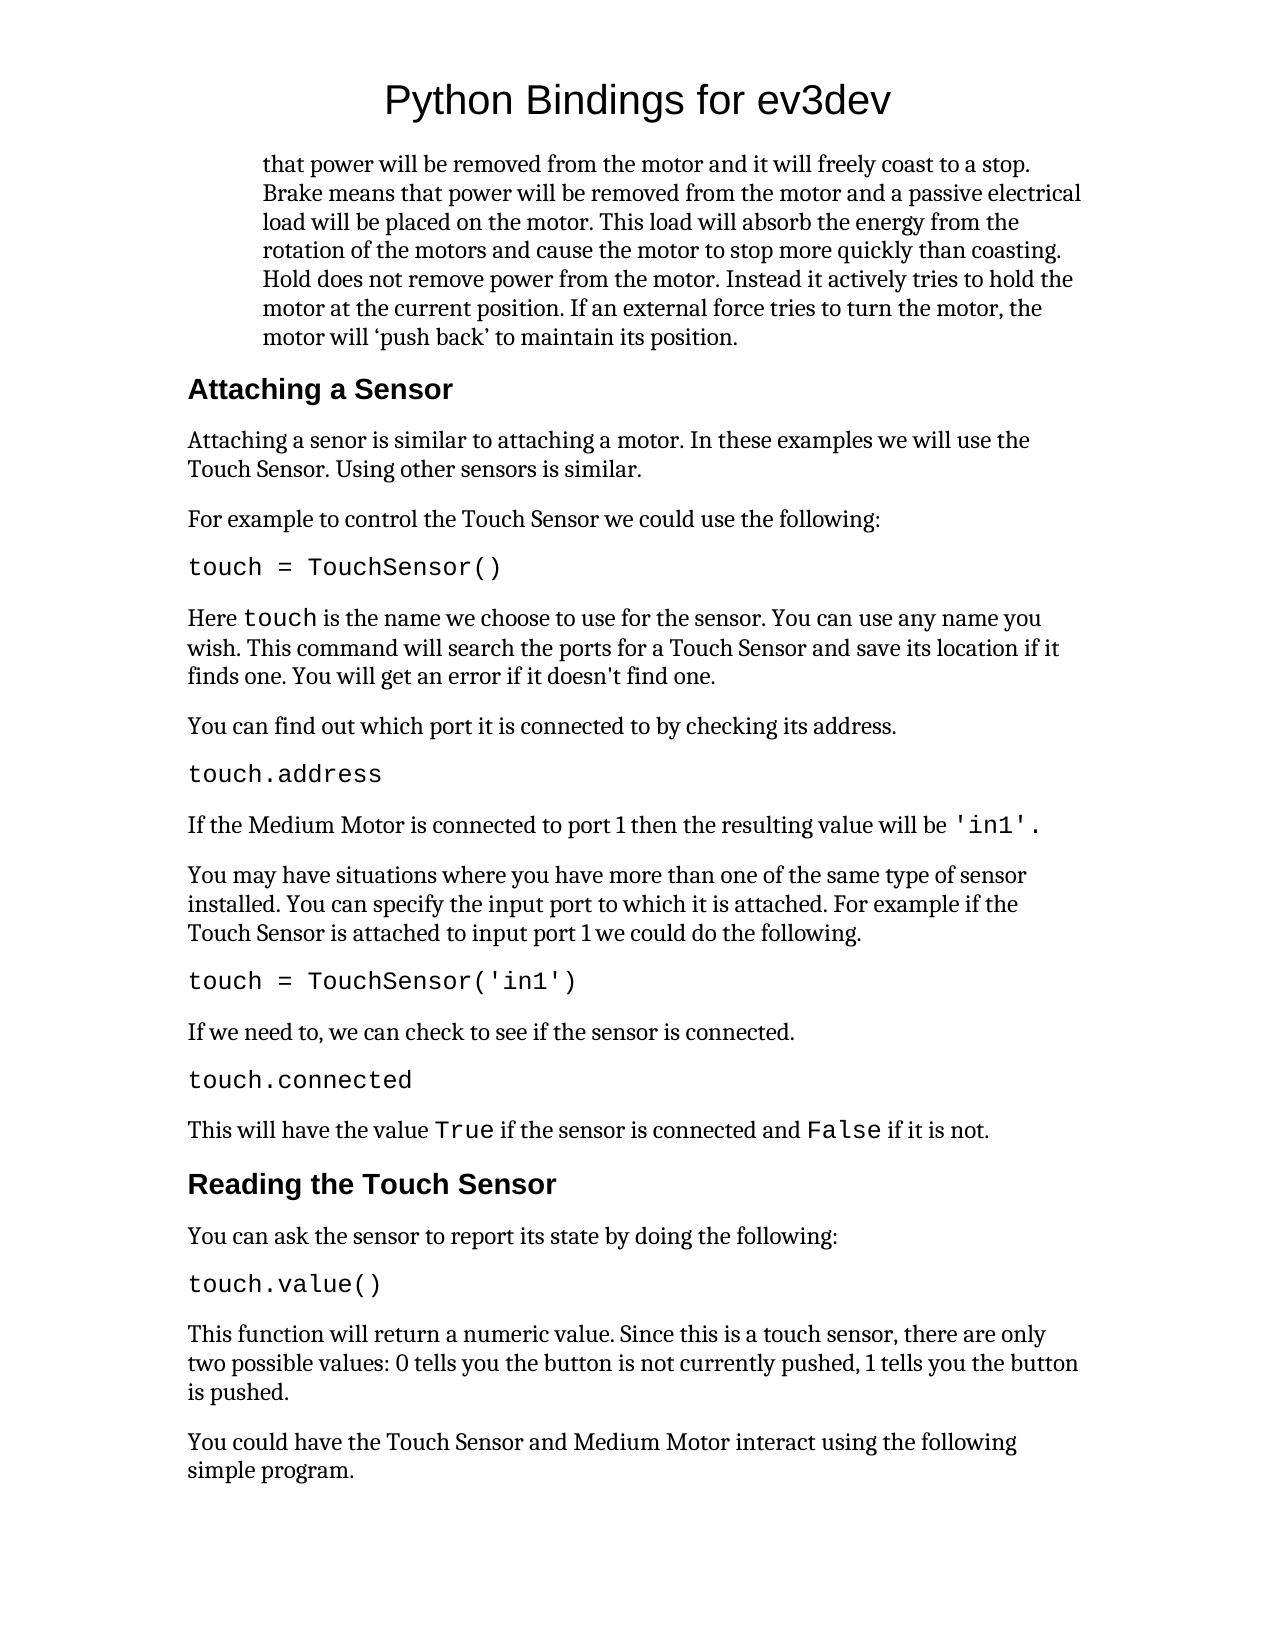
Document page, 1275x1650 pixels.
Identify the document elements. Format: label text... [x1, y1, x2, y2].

text touch.connected [187, 1067, 1087, 1096]
text touch = TouchSensor('in1') [187, 968, 1087, 997]
text touch.value() [187, 1271, 1087, 1299]
text If the Medium Motor is connected to port 1 then the resulting value will be 'in1'. [187, 811, 1087, 841]
text You can ask the sensor to report its state by doing the following: [187, 1222, 1087, 1250]
text Reading the Touch Sensor [187, 1167, 1087, 1201]
text Here touch is the name we choose to use for the sensor. You can use any name you wish. This command will search the ports for a Touch Sensor and save its location if it finds one. You will get an error if it doesn't find one. [187, 603, 1087, 691]
text Attaching a Sensor [187, 372, 1087, 406]
text You may have situations where you have more than one of the same type of sensor installed. You can specify the input port to which it is attached. For example if the Touch Sensor is attached to input port 1 we could do the following. [187, 861, 1087, 948]
text You can find out which port it is connected to by checking its address. [187, 712, 1087, 741]
text Attaching a senor is similar to attaching a motor. In these examples we will use the Touch Sensor. Using other sensors is similar. [187, 426, 1087, 484]
text If we need to, we can check to see if the sensor is connected. [187, 1018, 1087, 1046]
text For example to control the Touch Sensor we could use the following: [187, 505, 1087, 533]
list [225, 150, 1087, 351]
text This function will return a numeric value. Since this is a touch sensor, there are only two possible values: 0 tells you the button is not currently pushed, 1 tells you the button is pushed. [187, 1320, 1087, 1407]
text touch = TouchSensor() [187, 554, 1087, 583]
text This will have the value True if the sensor is connected and False if it is not. [187, 1116, 1087, 1146]
text You could have the Touch Sensor and Medium Motor interact using the following simple program. [187, 1427, 1087, 1485]
text touch.address [187, 761, 1087, 790]
